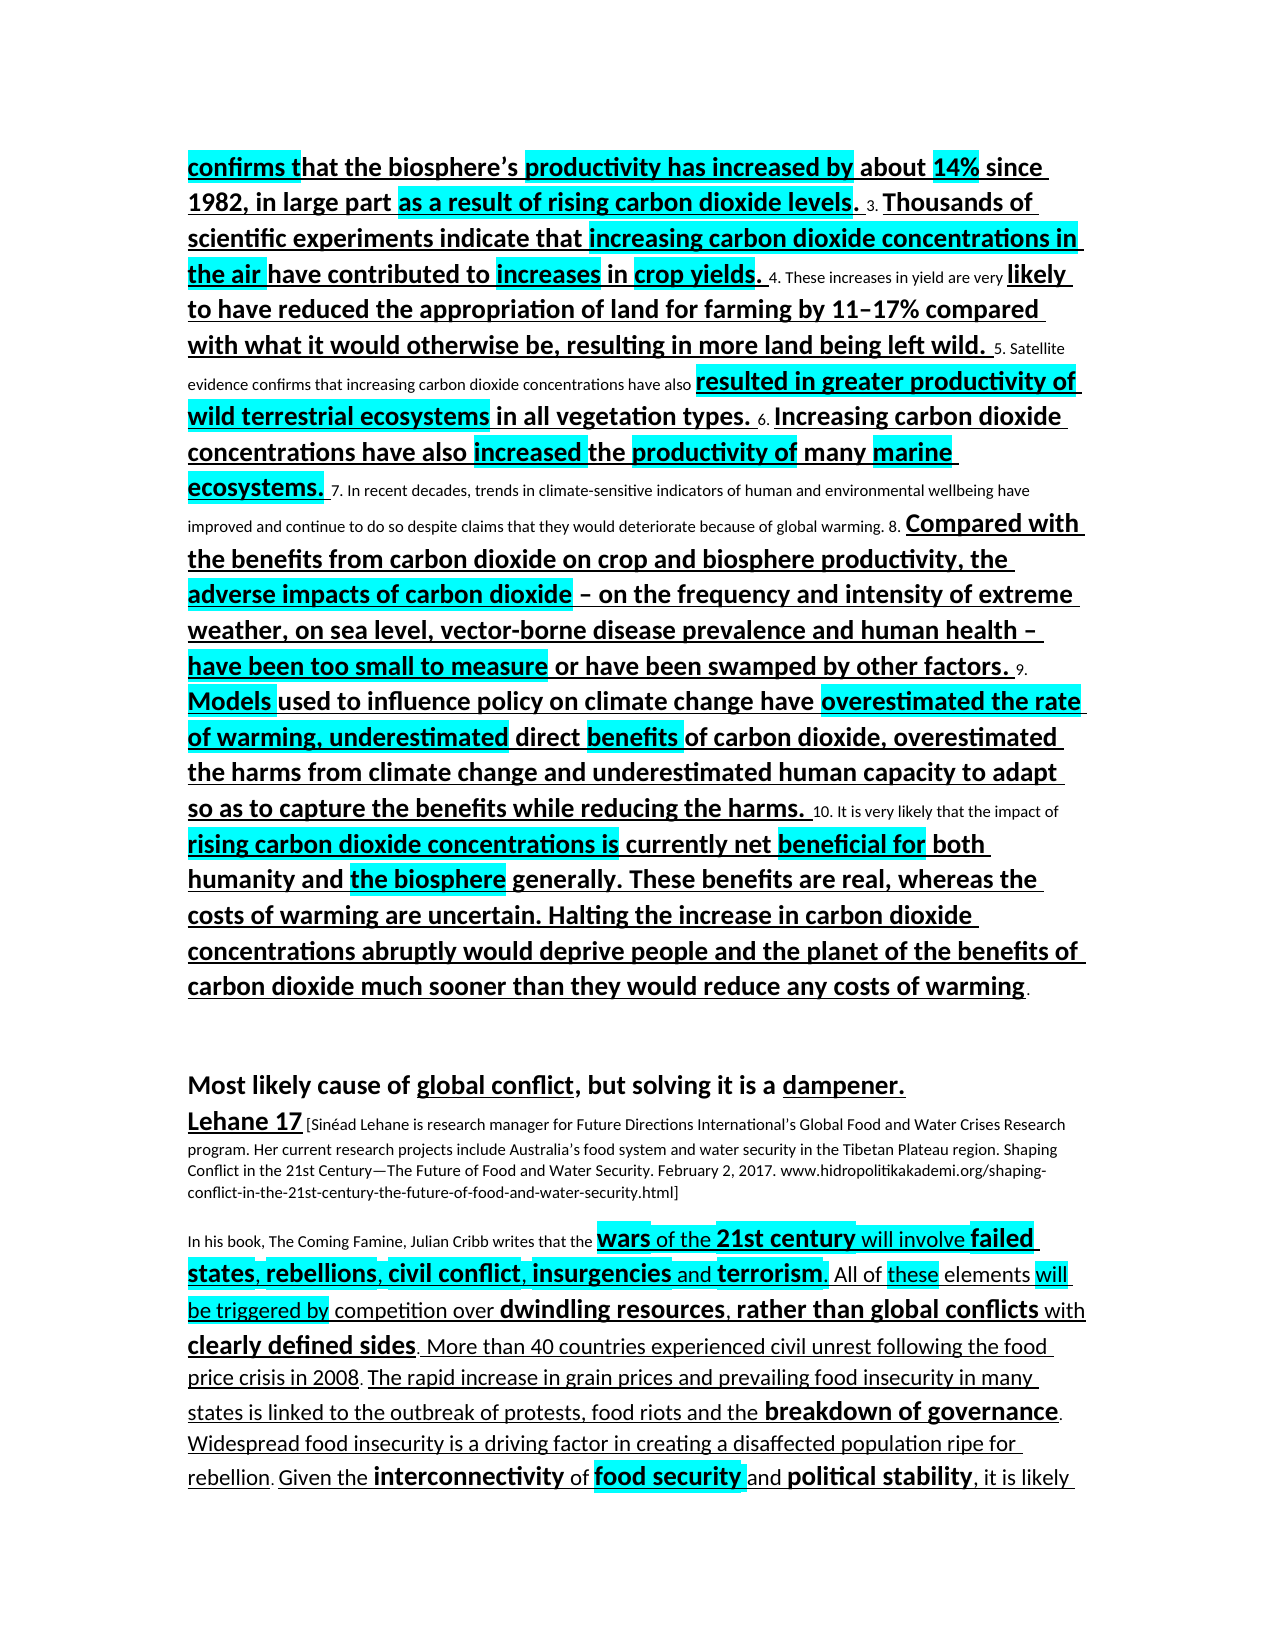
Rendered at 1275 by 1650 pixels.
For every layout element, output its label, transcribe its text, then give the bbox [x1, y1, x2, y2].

text Lehane 17 [Sinéad Lehane is research manager for Future Directions International’s Global Food and Water Crises Research program. Her current research projects include Australia’s food system and water security in the Tibetan Plateau region. Shaping Conflict in the 21st Century—The Future of Food and Water Security. February 2, 2017. www.hidropolitikakademi.org/shaping-conflict-in-the-21st-century-the-future-of-food-and-water-security.html] [187, 1104, 1087, 1203]
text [187, 150, 1087, 713]
subtitle Most likely cause of global conflict, but solving it is a dampener. [187, 1068, 1087, 1102]
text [187, 1221, 1087, 1493]
